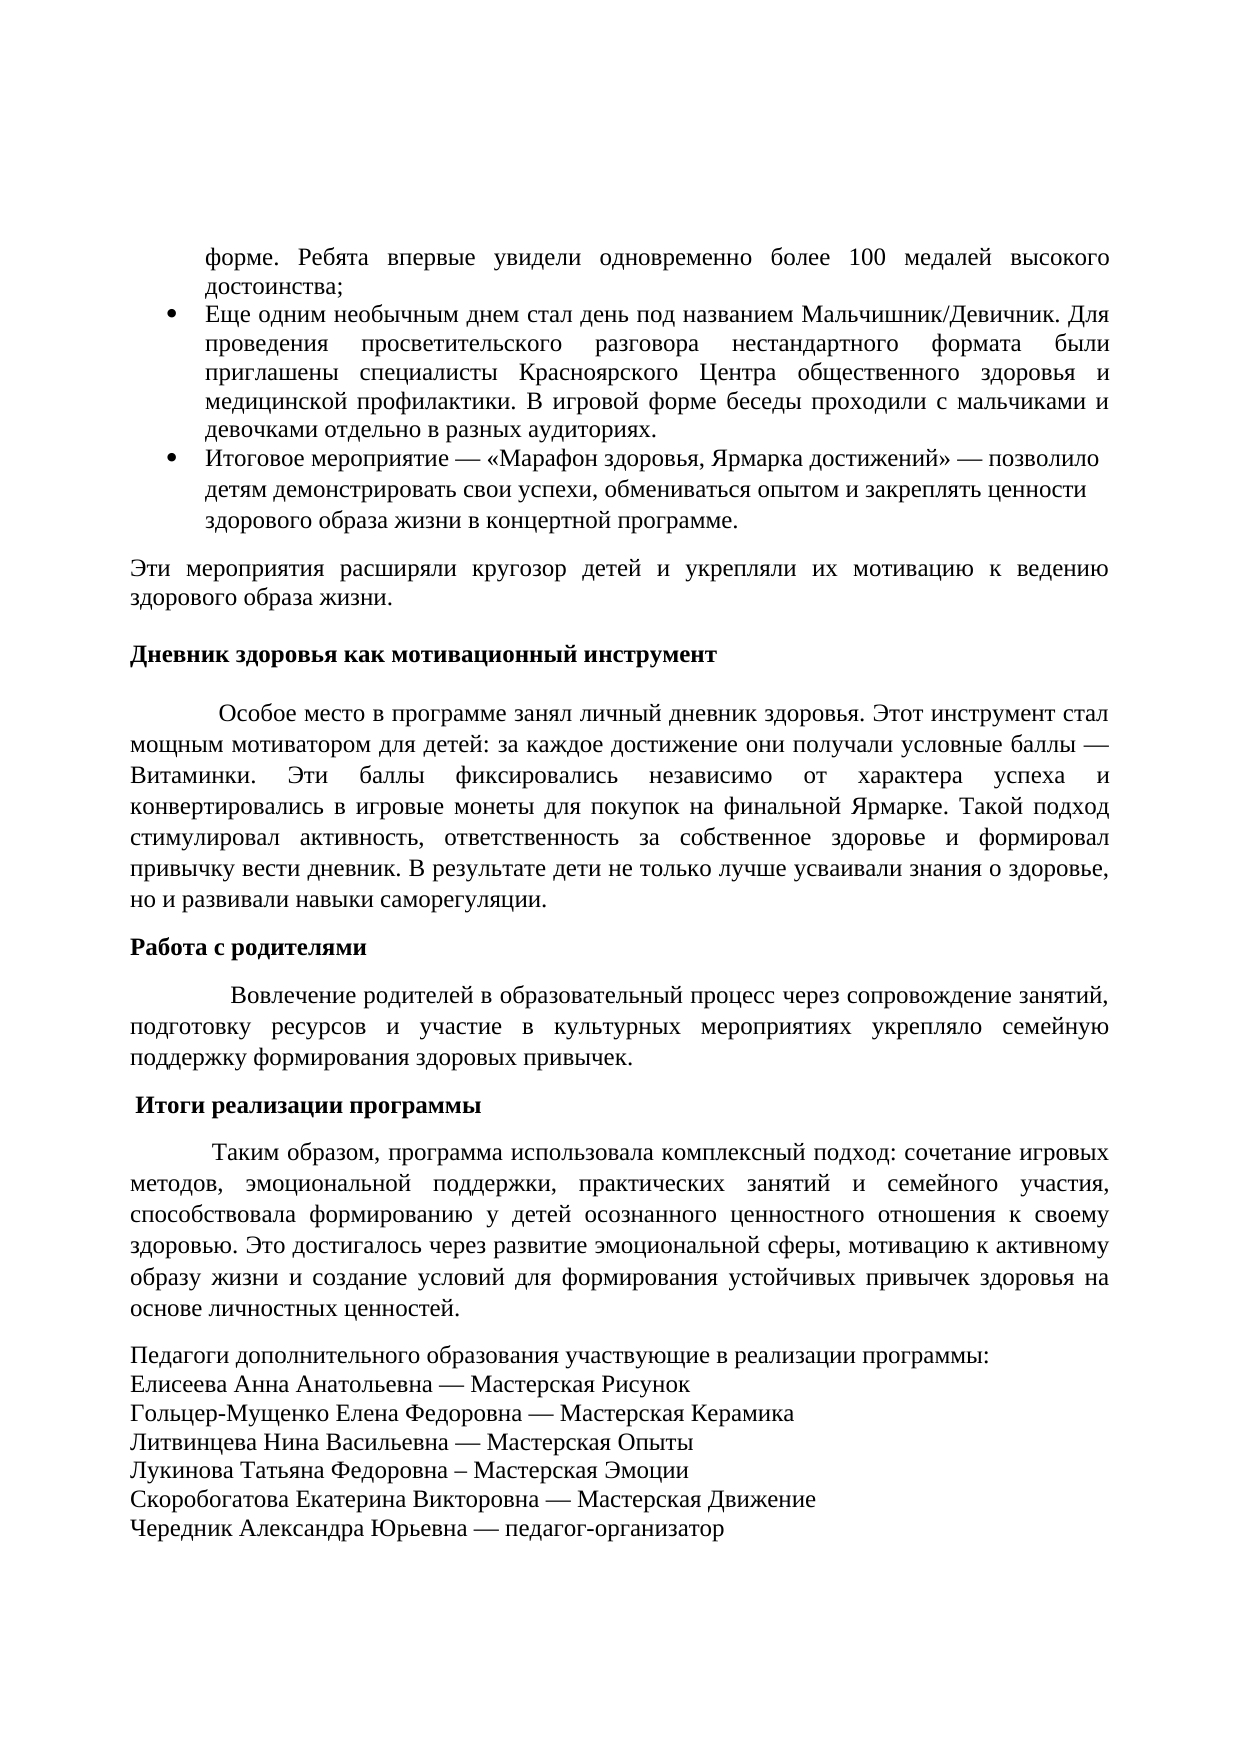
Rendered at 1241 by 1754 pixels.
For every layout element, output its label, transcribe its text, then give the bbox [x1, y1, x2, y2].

text Вовлечение родителей в образовательный процесс через сопровождение занятий, подготовку ресурсов и участие в культурных мероприятиях укрепляло семейную поддержку формирования здоровых привычек. [130, 980, 1110, 1071]
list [167, 242, 1110, 299]
text Итоги реализации программы [130, 1090, 1110, 1118]
text Скоробогатова Екатерина Викторовна — Мастерская Движение [130, 1484, 1110, 1513]
text Дневник здоровья как мотивационный инструмент [130, 639, 1110, 668]
text Особое место в программе занял личный дневник здоровья. Этот инструмент стал мощным мотиватором для детей: за каждое достижение они получали условные баллы — Витаминки. Эти баллы фиксировались независимо от характера успеха и конвертировались в игровые монеты для покупок на финальной Ярмарке. Такой подход стимулировал активность, ответственность за собственное здоровье и формировал привычку вести дневник. В результате дети не только лучше усваивали знания о здоровье, но и развивали навыки саморегуляции. [130, 668, 1110, 913]
text Литвинцева Нина Васильевна — Мастерская Опыты [130, 1427, 1110, 1455]
text Работа с родителями [130, 932, 1110, 961]
text Таким образом, программа использовала комплексный подход: сочетание игровых методов, эмоциональной поддержки, практических занятий и семейного участия, способствовала формированию у детей осознанного ценностного отношения к своему здоровью. Это достигалось через развитие эмоциональной сферы, мотивацию к активному образу жизни и создание условий для формирования устойчивых привычек здоровья на основе личностных ценностей. [130, 1137, 1110, 1321]
text Елисеева Анна Анатольевна — Мастерская Рисунок [130, 1369, 1110, 1398]
text Гольцер-Мущенко Елена Федоровна — Мастерская Керамика [130, 1398, 1110, 1427]
text Педагоги дополнительного образования участвующие в реализации программы: [130, 1340, 1110, 1369]
text Эти мероприятия расширяли кругозор детей и укрепляли их мотивацию к ведению здорового образа жизни. [130, 553, 1110, 611]
list Еще одним необычным днем стал день под названием Мальчишник/Девичник. Для проведения просветительского разговора нестандартного формата были приглашены специалисты Красноярского Центра общественного здоровья и медицинской профилактики. В игровой форме беседы проходили с мальчиками и девочками отдельно в разных аудиториях. [167, 299, 1110, 443]
text Лукинова Татьяна Федоровна – Мастерская Эмоции [130, 1455, 1110, 1484]
text Чередник Александра Юрьевна — педагог-организатор [130, 1513, 1110, 1542]
list Итоговое мероприятие — «Марафон здоровья, Ярмарка достижений» — позволило детям демонстрировать свои успехи, обмениваться опытом и закреплять ценности здорового образа жизни в концертной программе. [167, 443, 1110, 534]
